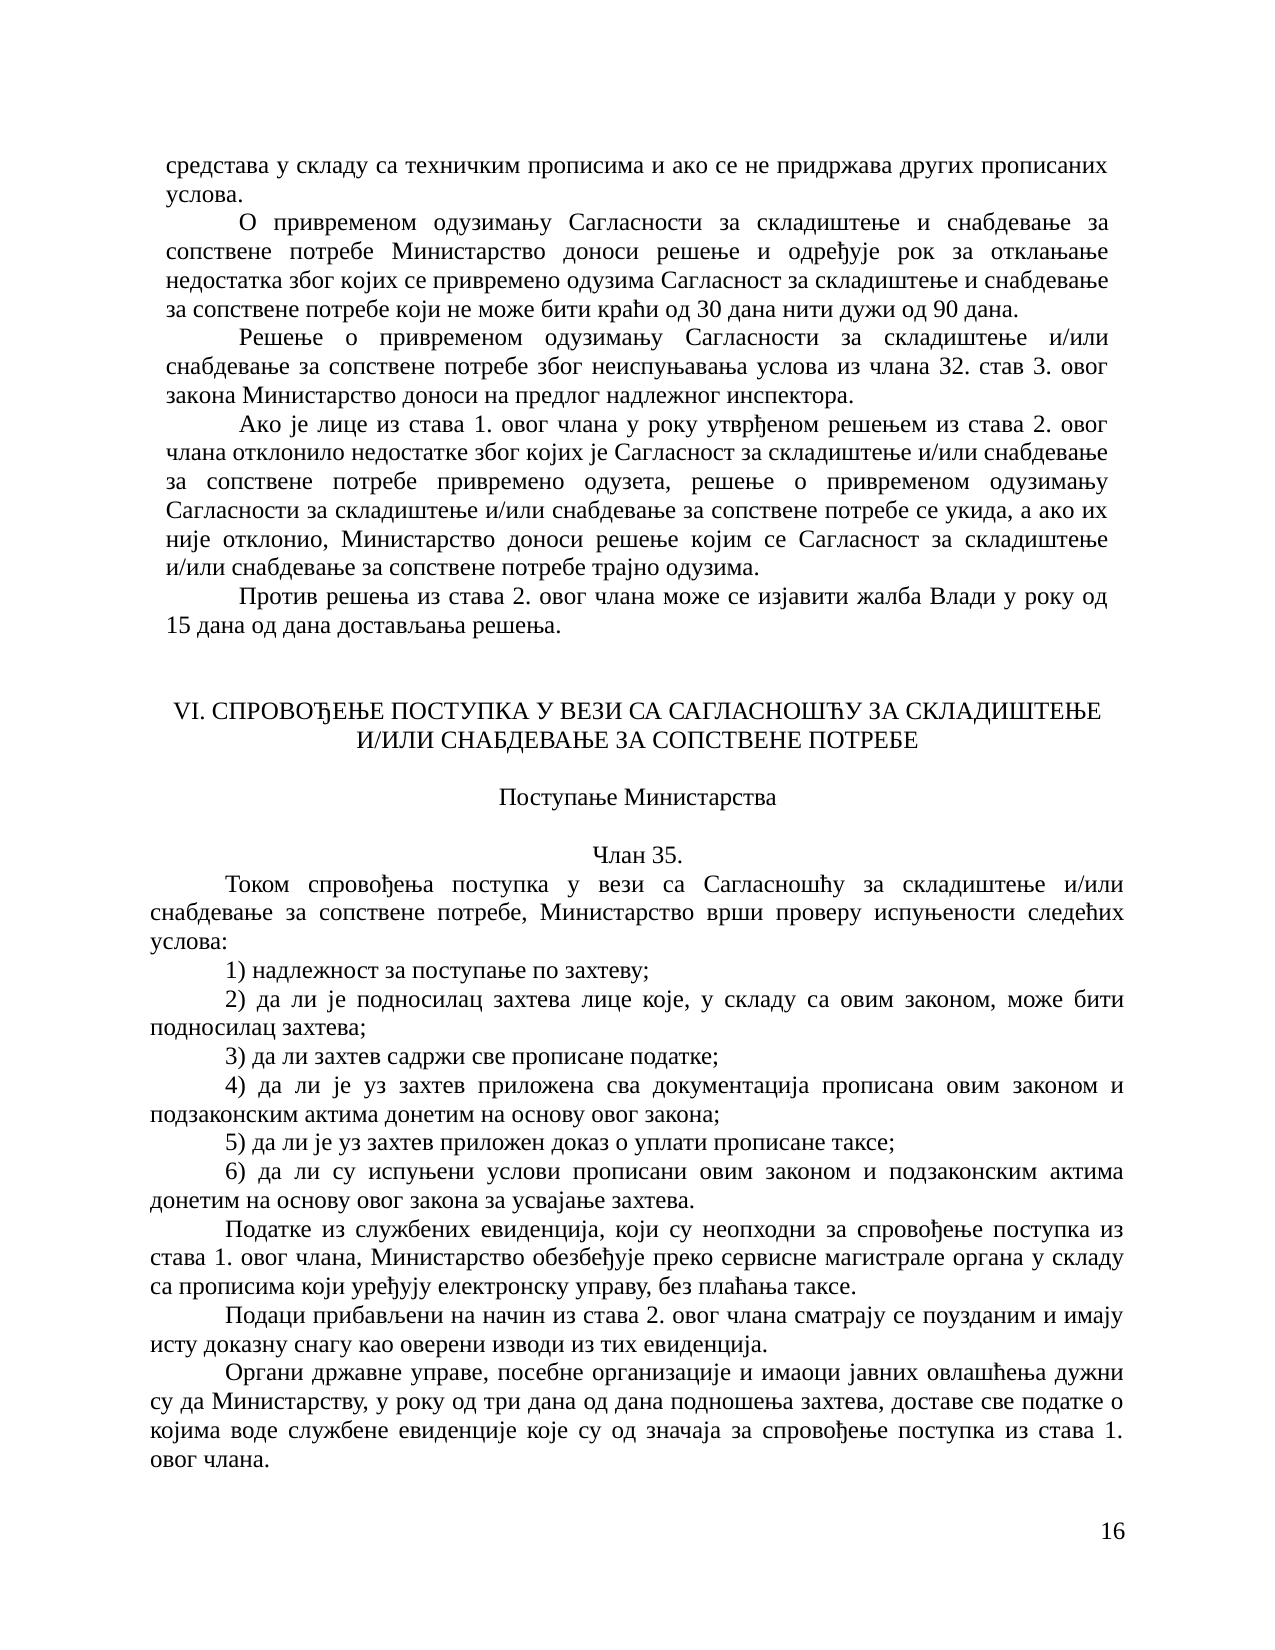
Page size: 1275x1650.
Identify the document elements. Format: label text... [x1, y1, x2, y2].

list 4) да ли је уз захтев приложена сва документација прописана овим законом и подзаконским актима донетим на основу овог закона; [150, 1070, 1125, 1127]
list 6) да ли су испуњени услови прописани овим законом и подзаконским актима донетим на основу овог закона за усвајање захтева. [150, 1156, 1125, 1214]
text Поступање Министарства [150, 782, 1125, 811]
list Током спровођења поступка у вези са Сагласношћу за складиштење и/или снабдевање за сопствене потребе, Министарство врши проверу испуњености следећих услова: [150, 869, 1125, 955]
text О привременом одузимању Сагласности за складиштење и снабдевање за сопствене потребе Министарство доноси решење и одређује рок за отклањање недостатка због којих се привремено одузима Сагласност за складиштење и снабдевање за сопствене потребе који не може бити краћи од 30 дана нити дужи од 90 дана. [166, 207, 1109, 322]
list Податке из службених евиденција, који су неопходни за спровођење поступка из става 1. овог члана, Министарство обезбеђује преко сервисне магистрале органа у складу са прописима који уређују електронску управу, без плаћања таксе. [150, 1214, 1125, 1300]
list VI. СПРОВОЂЕЊЕ ПОСТУПКА У ВЕЗИ СА САГЛАСНОШЋУ ЗА СКЛАДИШТЕЊЕ И/ИЛИ СНАБДЕВАЊЕ ЗА СОПСТВЕНЕ ПОТРЕБЕ [150, 696, 1125, 754]
list 2) да ли је подносилац захтева лице које, у складу са овим законом, може бити подносилац захтева; [150, 984, 1125, 1041]
list 1) надлежност за поступање по захтеву; [150, 955, 1125, 984]
text Ако је лице из става 1. овог члана у року утврђеном решењем из става 2. овог члана отклонило недостатке због којих је Сагласност за складиштење и/или снабдевање за сопствене потребе привремено одузета, решење о привременом одузимању Сагласности за складиштење и/или снабдевање за сопствене потребе се укида, а ако их није отклонио, Министарство доноси решење којим се Сагласност за складиштење и/или снабдевање за сопствене потребе трајно одузима. [166, 409, 1109, 581]
list Подаци прибављени на начин из става 2. овог члана сматрају се поузданим и имају исту доказну снагу као оверени изводи из тих евиденција. [150, 1300, 1125, 1357]
list 3) да ли захтев садржи све прописане податке; [150, 1041, 1125, 1070]
list 5) да ли је уз захтев приложен доказ о уплати прописане таксе; [150, 1127, 1125, 1156]
text Решење о привременом одузимању Сагласности за складиштење и/или снабдевање за сопствене потребе због неиспуњавања услова из члана 32. став 3. овог закона Министарство доноси на предлог надлежног инспектора. [166, 322, 1109, 409]
text Против решења из става 2. овог члана може се изјавити жалба Влади у року од 15 дана од дана достављања решења. [166, 581, 1109, 639]
list Органи државне управе, посебне организације и имаоци јавних овлашћења дужни су да Министарству, у року од три дана од дана подношења захтева, доставе све податке о којима воде службене евиденције које су од значаја за спровођење поступка из става 1. овог члана. [150, 1357, 1125, 1472]
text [166, 150, 1109, 207]
text Члан 35. [150, 840, 1125, 869]
